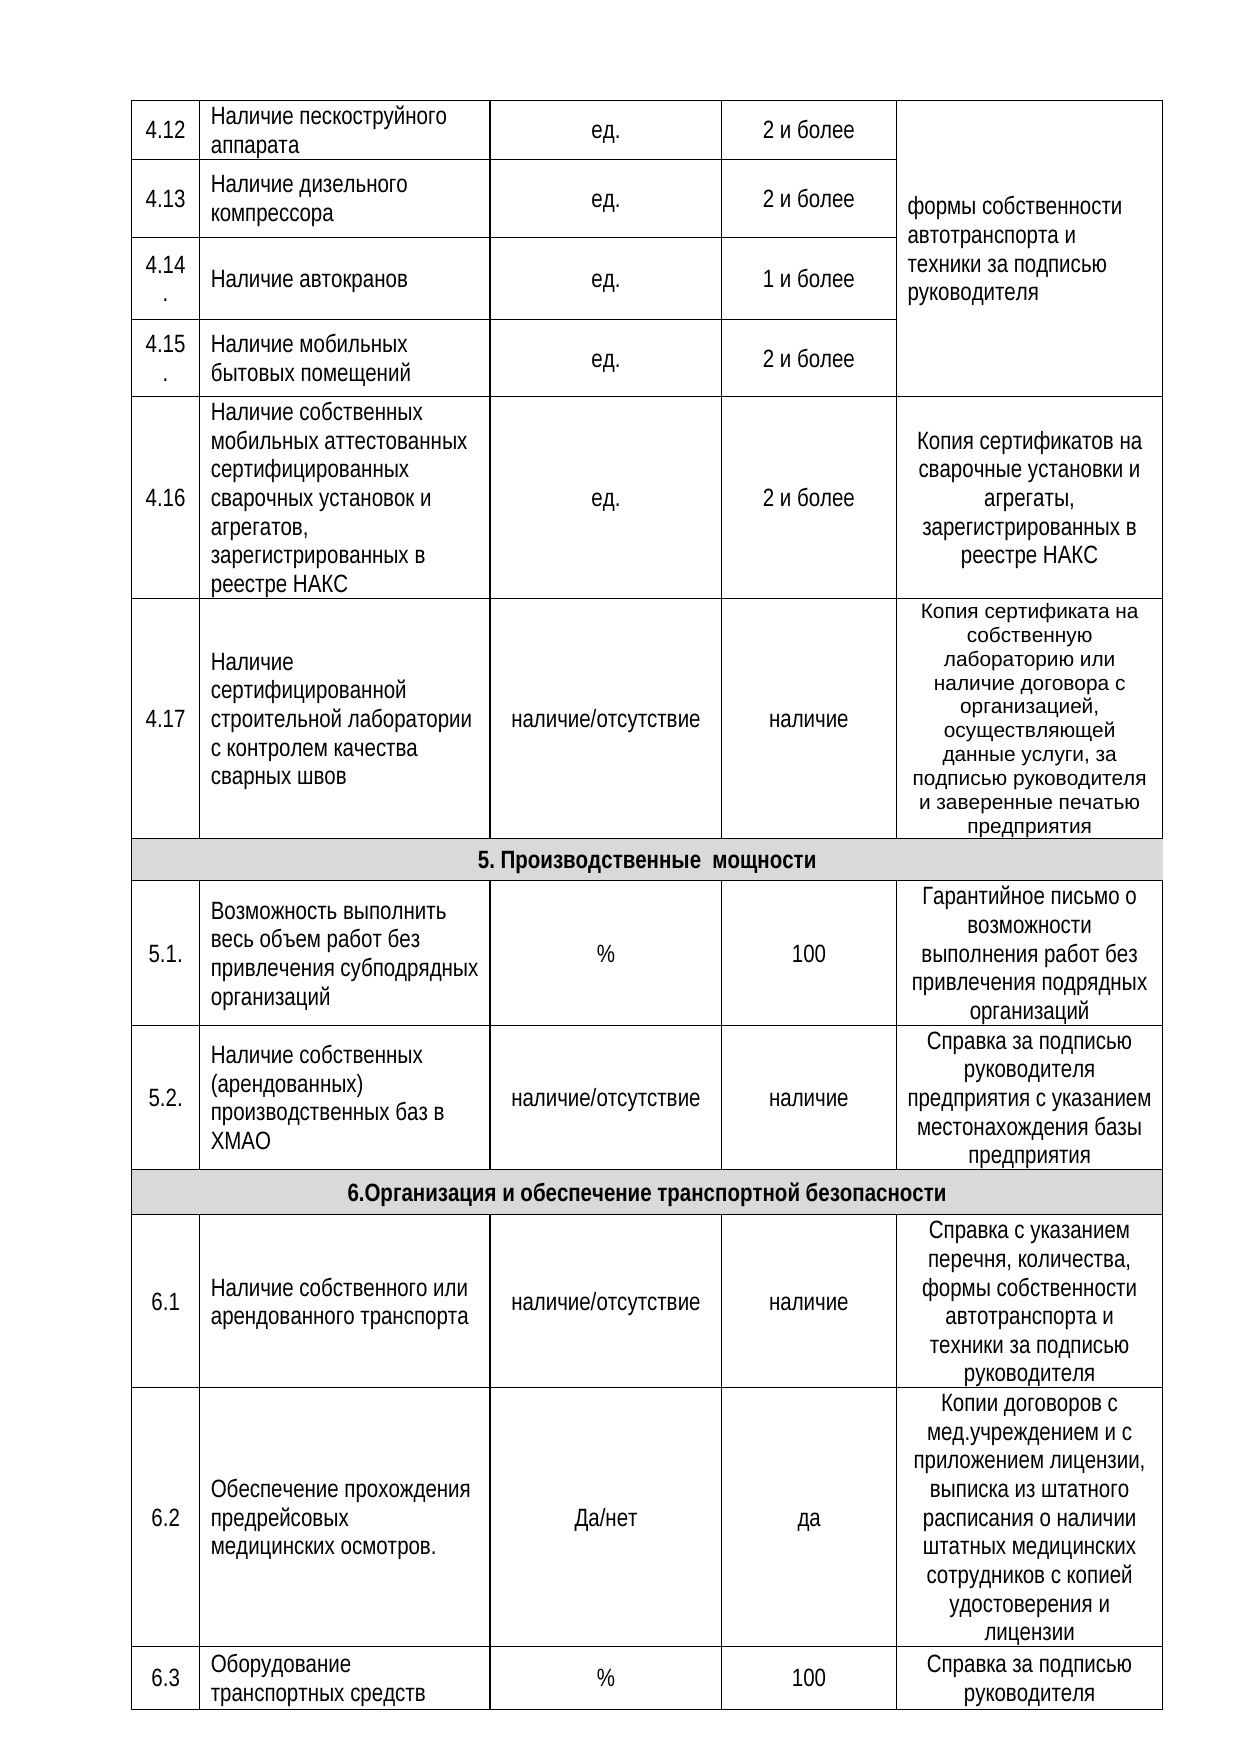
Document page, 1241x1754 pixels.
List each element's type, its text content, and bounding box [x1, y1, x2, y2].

table_cell 1 и более [722, 238, 896, 319]
table_cell ед. [491, 238, 721, 319]
table_cell 4.14. [132, 238, 199, 319]
table_cell Обеспечение прохождения предрейсовых медицинских осмотров. [200, 1388, 489, 1646]
table_cell наличие [722, 1215, 896, 1387]
table_cell 4.13 [132, 160, 199, 237]
table_cell ед. [491, 101, 721, 158]
table_cell 2 и более [722, 160, 896, 237]
table_cell Наличие собственных мобильных аттестованных сертифицированных сварочных установок и агрегатов, зарегистрированных в реестре НАКС [200, 397, 489, 597]
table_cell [897, 101, 1162, 396]
table_cell 2 и более [722, 101, 896, 158]
table_cell Наличие дизельного компрессора [200, 160, 489, 237]
table_cell Наличие автокранов [200, 238, 489, 319]
table_cell 5. Производственные мощности [132, 839, 1163, 880]
table_cell 6.2 [132, 1388, 199, 1646]
table_cell наличие/отсутствие [491, 1026, 721, 1169]
table_cell Наличие сертифицированной строительной лаборатории с контролем качества сварных швов [200, 599, 489, 838]
table_cell Да/нет [491, 1388, 721, 1646]
table_cell наличие/отсутствие [491, 599, 721, 838]
table_cell 6.3 [132, 1647, 199, 1708]
table_cell 4.16 [132, 397, 199, 597]
table_cell ед. [491, 160, 721, 237]
table_cell 100 [722, 1647, 896, 1708]
table_cell 6.1 [132, 1215, 199, 1387]
table_cell Копии договоров с мед.учреждением и с приложением лицензии, выписка из штатного расписания о наличии штатных медицинских сотрудников с копией удостоверения и лицензии [897, 1388, 1162, 1646]
table_cell 4.12 [132, 101, 199, 158]
table_cell Справка с указанием перечня, количества, формы собственности автотранспорта и техники за подписью руководителя [897, 1215, 1162, 1387]
table_cell наличие [722, 599, 896, 838]
table_cell 4.15. [132, 320, 199, 396]
table_cell 5.1. [132, 881, 199, 1024]
table_cell ед. [491, 320, 721, 396]
table_cell 5.2. [132, 1026, 199, 1169]
table_cell Наличие пескоструйного аппарата [200, 101, 489, 158]
table_cell Возможность выполнить весь объем работ без привлечения субподрядных организаций [200, 881, 489, 1024]
table_cell Наличие собственного или арендованного транспорта [200, 1215, 489, 1387]
table_cell наличие/отсутствие [491, 1215, 721, 1387]
table_cell ед. [491, 397, 721, 597]
table_cell 4.17 [132, 599, 199, 838]
table_cell 2 и более [722, 397, 896, 597]
table_cell наличие [722, 1026, 896, 1169]
table_cell % [491, 881, 721, 1024]
table_cell Справка за подписью руководителя предприятия с указанием местонахождения базы предприятия [897, 1026, 1162, 1169]
table_cell Гарантийное письмо о возможности выполнения работ без привлечения подрядных организаций [897, 881, 1162, 1024]
table_cell Наличие собственных (арендованных) производственных баз в ХМАО [200, 1026, 489, 1169]
table_cell Наличие мобильных бытовых помещений [200, 320, 489, 396]
table_cell 2 и более [722, 320, 896, 396]
table_cell % [491, 1647, 721, 1708]
table_cell 6.Организация и обеспечение транспортной безопасности [132, 1170, 1162, 1214]
table_cell Копия сертификата на собственную лабораторию или наличие договора с организацией, осуществляющей данные услуги, за подписью руководителя и заверенные печатью предприятия [897, 599, 1162, 838]
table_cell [897, 1647, 1162, 1708]
table_cell да [722, 1388, 896, 1646]
table_cell Копия сертификатов на сварочные установки и агрегаты, зарегистрированных в реестре НАКС [897, 397, 1162, 597]
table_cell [200, 1647, 489, 1708]
table_cell 100 [722, 881, 896, 1024]
